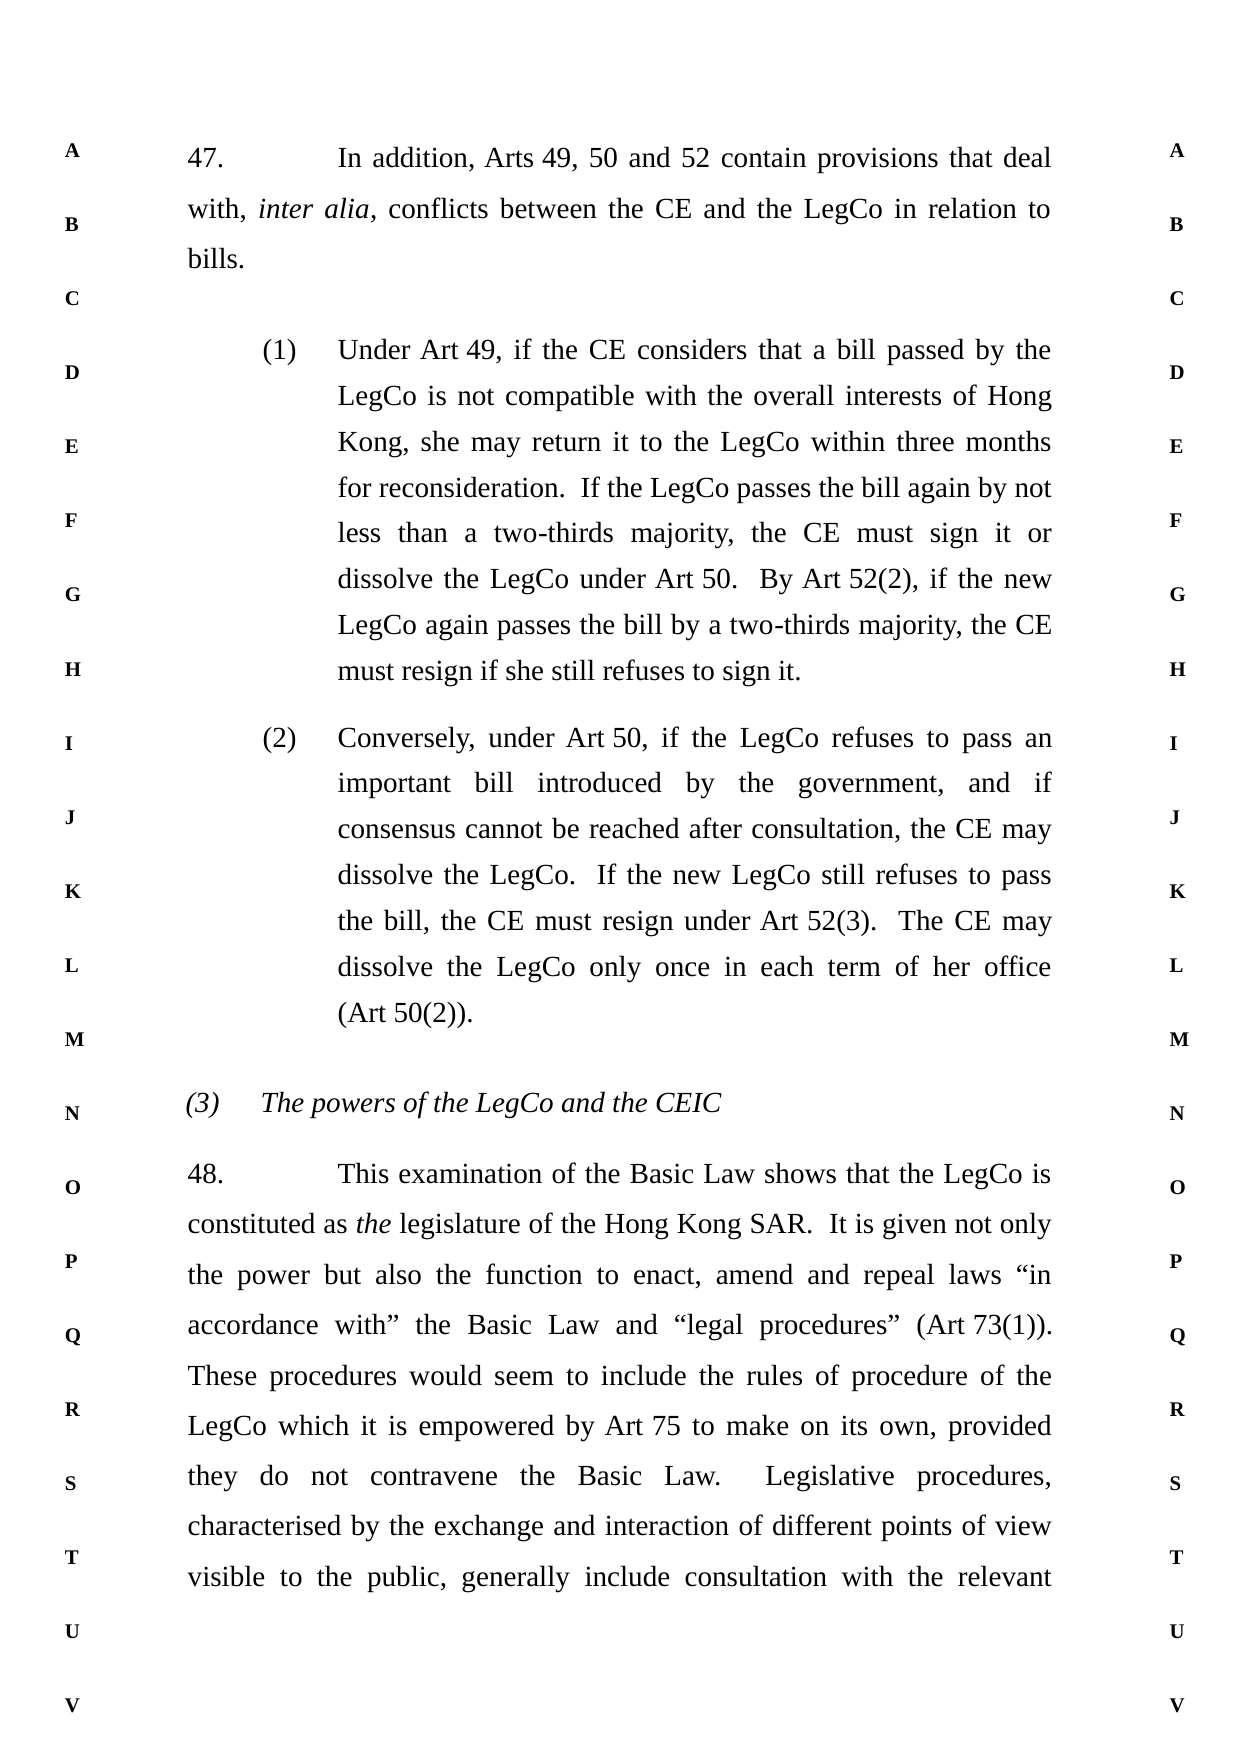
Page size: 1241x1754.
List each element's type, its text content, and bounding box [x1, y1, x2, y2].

text (3) The powers of the LegCo and the CEIC [185, 1085, 1053, 1119]
list Under Art 49, if the CE considers that a bill passed by the LegCo is not compatible with the overall interests of Hong Kong, she may return it to the LegCo within three months for reconsideration. If the LegCo passes the bill again by not less than a two-thirds majority, the CE must sign it or dissolve the LegCo under Art 50. By Art 52(2), if the new LegCo again passes the bill by a two-thirds majority, the CE must resign if she still refuses to sign it. [262, 323, 1053, 689]
text In addition, Arts 49, 50 and 52 contain provisions that deal with, inter alia, conflicts between the CE and the LegCo in relation to bills. [187, 141, 1053, 275]
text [187, 1156, 1053, 1592]
list Conversely, under Art 50, if the LegCo refuses to pass an important bill introduced by the government, and if consensus cannot be reached after consultation, the CE may dissolve the LegCo. If the new LegCo still refuses to pass the bill, the CE must resign under Art 52(3). The CE may dissolve the LegCo only once in each term of her office (Art 50(2)). [262, 710, 1053, 1031]
